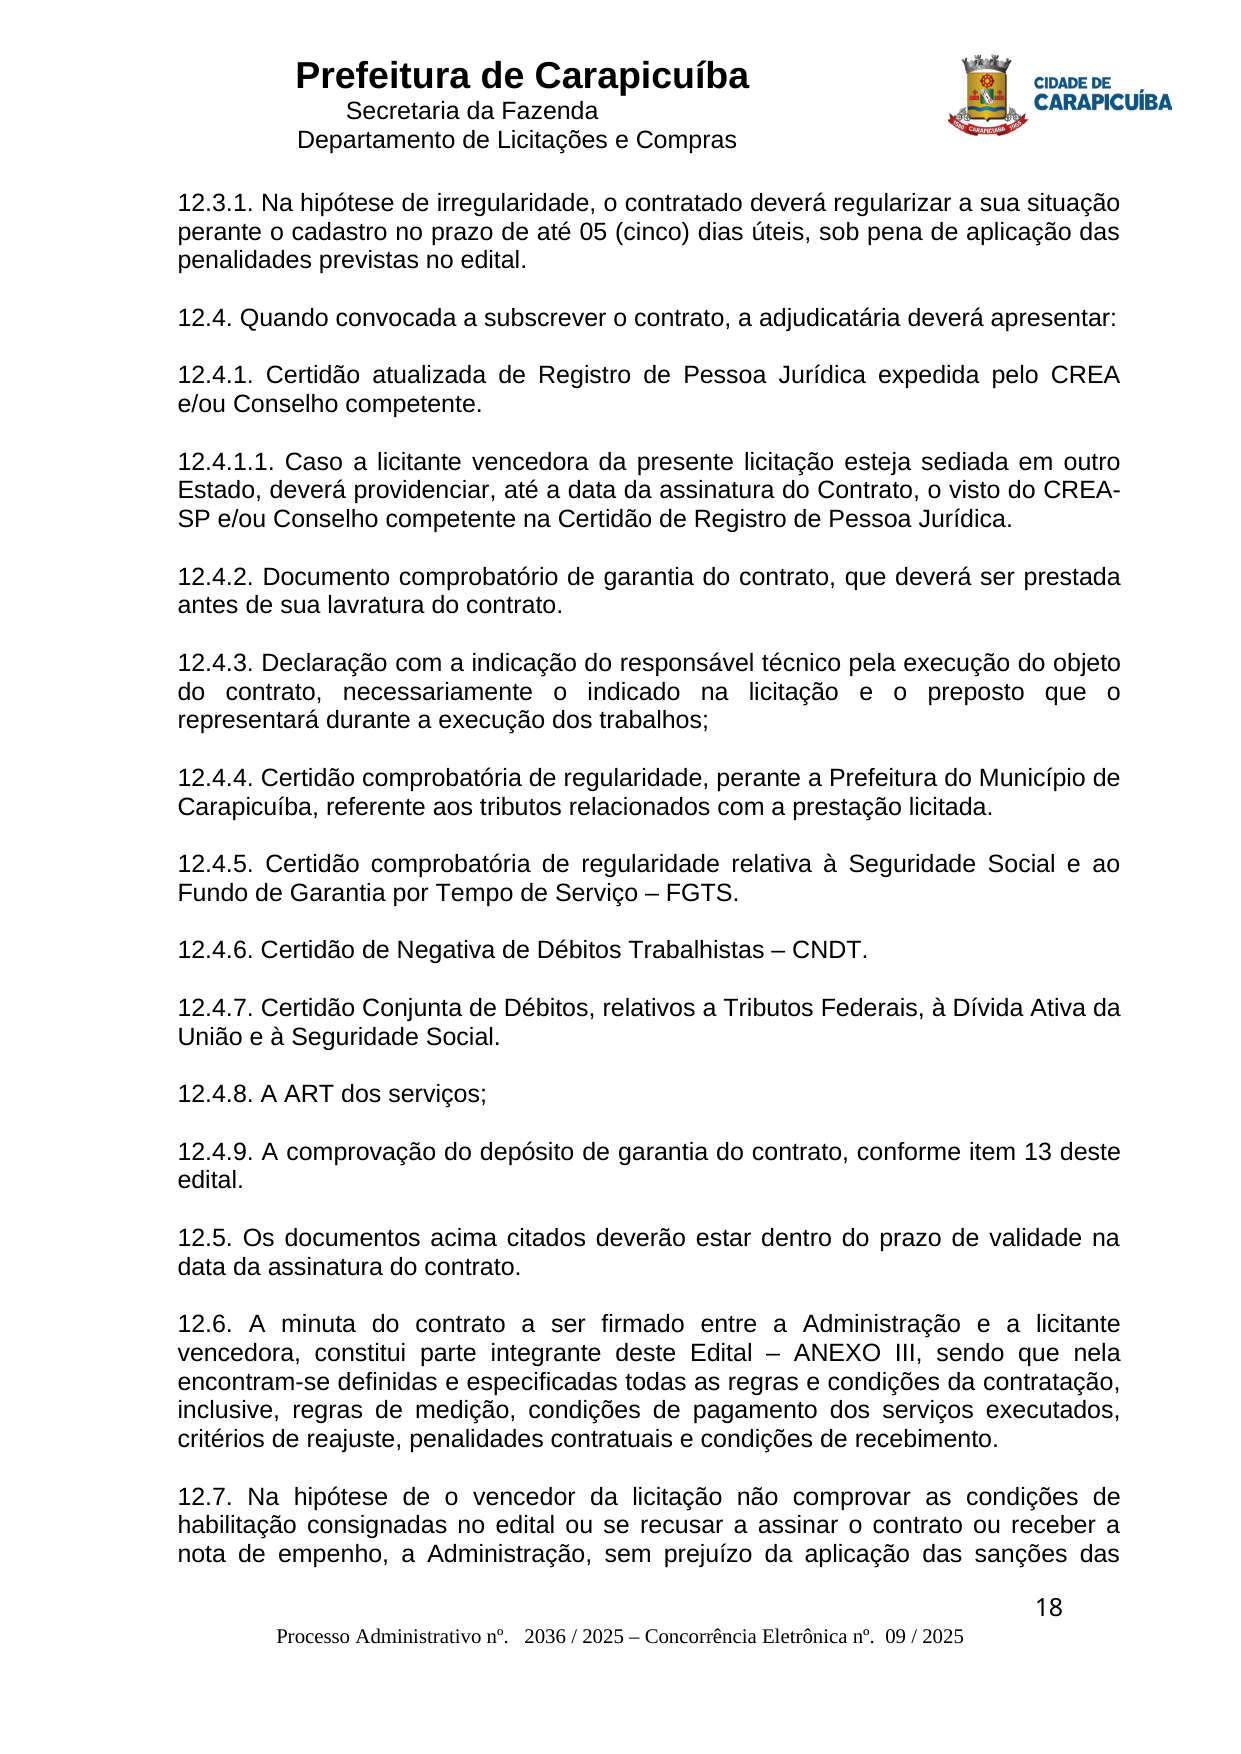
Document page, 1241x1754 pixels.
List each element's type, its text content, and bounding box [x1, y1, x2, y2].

text 12.4.2. Documento comprobatório de garantia do contrato, que deverá ser prestada antes de sua lavratura do contrato. [177, 562, 1122, 619]
text 12.4.4. Certidão comprobatória de regularidade, perante a Prefeitura do Município de Carapicuíba, referente aos tributos relacionados com a prestação licitada. [177, 763, 1122, 820]
text 12.4.5. Certidão comprobatória de regularidade relativa à Seguridade Social e ao Fundo de Garantia por Tempo de Serviço – FGTS. [177, 849, 1122, 907]
text 12.4.1.1. Caso a licitante vencedora da presente licitação esteja sediada em outro Estado, deverá providenciar, até a data da assinatura do Contrato, o visto do CREA-SP e/ou Conselho competente na Certidão de Registro de Pessoa Jurídica. [177, 447, 1122, 533]
text 12.4.1. Certidão atualizada de Registro de Pessoa Jurídica expedida pelo CREA e/ou Conselho competente. [177, 360, 1122, 418]
text 12.4.9. A comprovação do depósito de garantia do contrato, conforme item 13 deste edital. [177, 1137, 1122, 1194]
text 12.3.1. Na hipótese de irregularidade, o contratado deverá regularizar a sua situação perante o cadastro no prazo de até 05 (cinco) dias úteis, sob pena de aplicação das penalidades previstas no edital. [177, 188, 1122, 274]
text 12.4.3. Declaração com a indicação do responsável técnico pela execução do objeto do contrato, necessariamente o indicado na licitação e o preposto que o representará durante a execução dos trabalhos; [177, 648, 1122, 734]
text 12.4. Quando convocada a subscrever o contrato, a adjudicatária deverá apresentar: [177, 303, 1122, 332]
picture [946, 44, 1172, 142]
text 12.4.8. A ART dos serviços; [177, 1079, 1122, 1108]
text 12.5. Os documentos acima citados deverão estar dentro do prazo de validade na data da assinatura do contrato. [177, 1223, 1122, 1280]
text 12.6. A minuta do contrato a ser firmado entre a Administração e a licitante vencedora, constitui parte integrante deste Edital – ANEXO III, sendo que nela encontram-se definidas e especificadas todas as regras e condições da contratação, inclusive, regras de medição, condições de pagamento dos serviços executados, critérios de reajuste, penalidades contratuais e condições de recebimento. [177, 1309, 1122, 1453]
text 12.4.6. Certidão de Negativa de Débitos Trabalhistas – CNDT. [177, 935, 1122, 964]
text 12.4.7. Certidão Conjunta de Débitos, relativos a Tributos Federais, à Dívida Ativa da União e à Seguridade Social. [177, 993, 1122, 1050]
